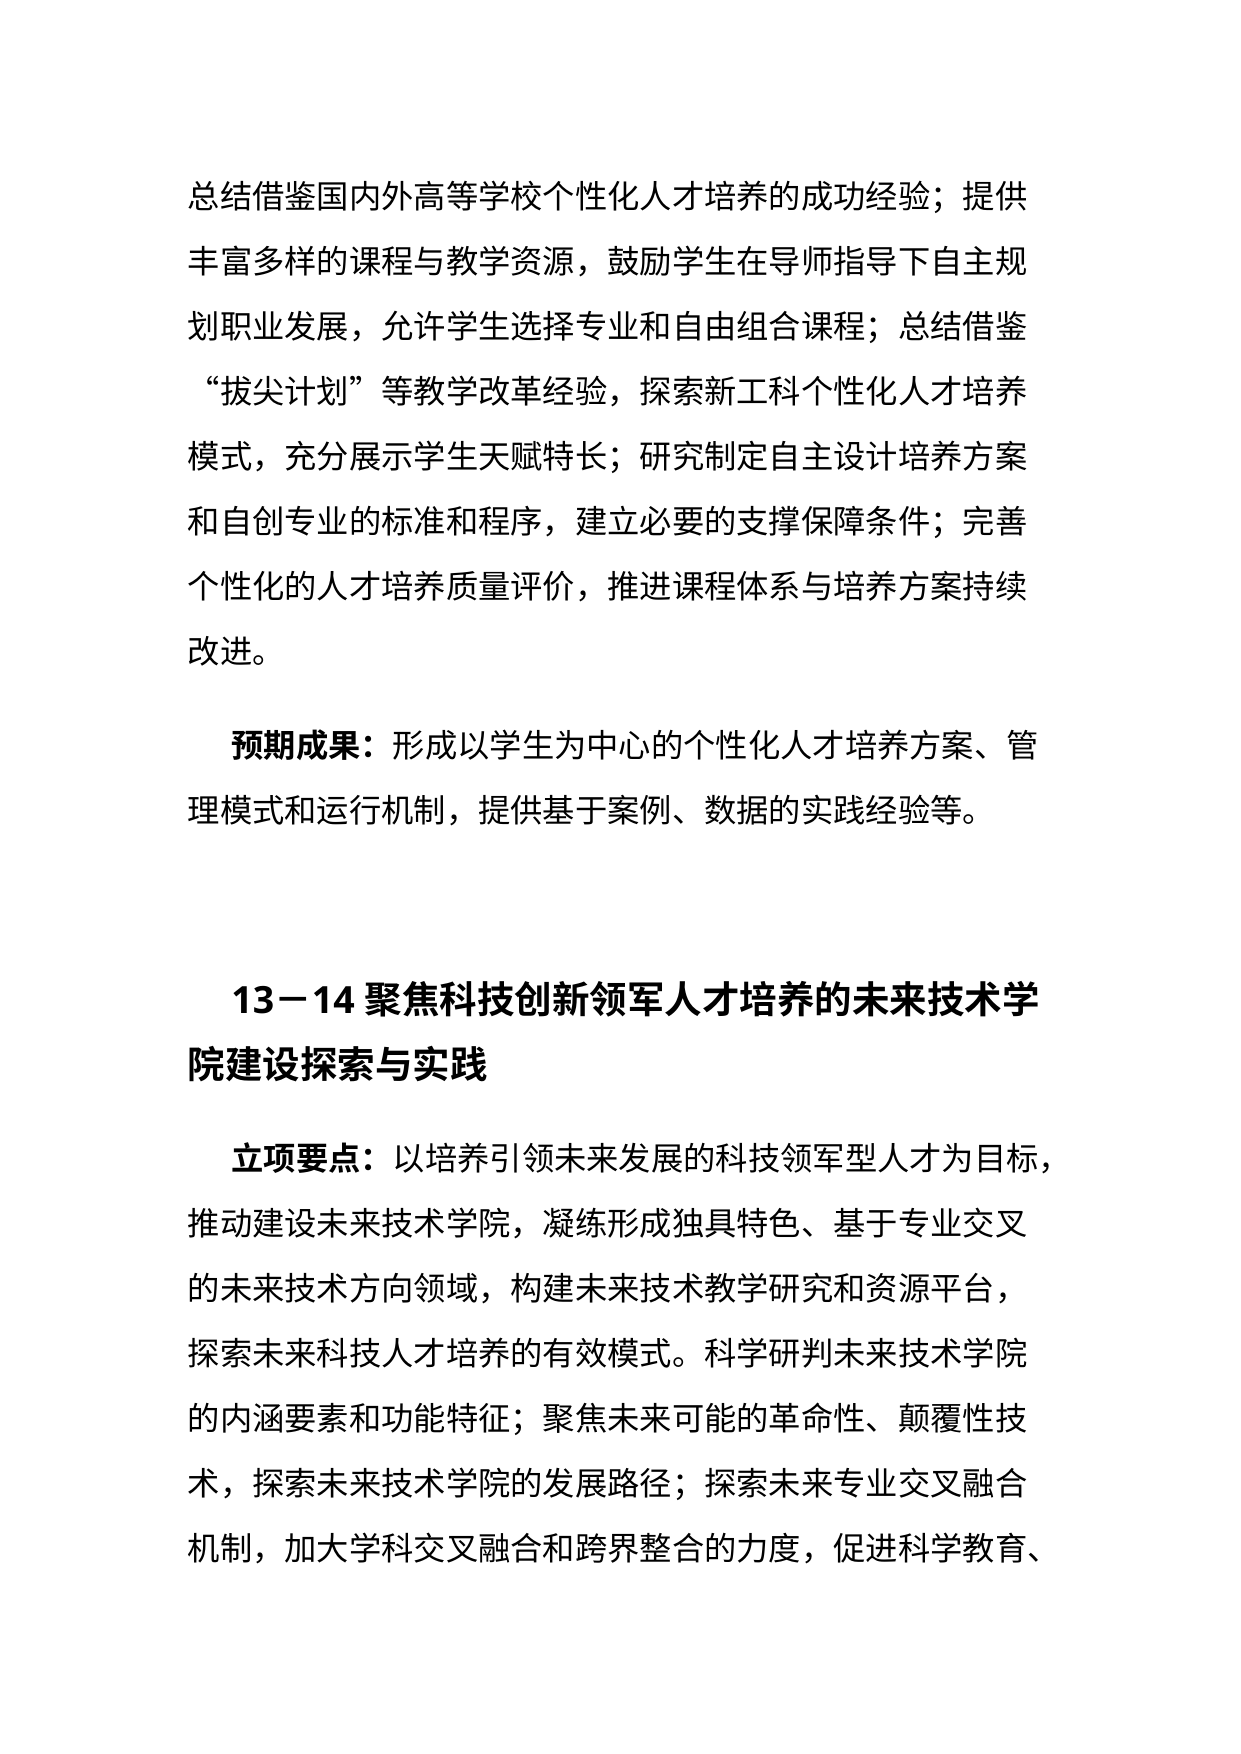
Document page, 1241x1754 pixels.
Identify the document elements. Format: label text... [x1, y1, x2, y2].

subtitle 13－14 聚焦科技创新领军人才培养的未来技术学院建设探索与实践 [187, 964, 1053, 1094]
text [187, 1124, 1053, 1579]
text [187, 162, 1053, 682]
text 预期成果：形成以学生为中心的个性化人才培养方案、管理模式和运行机制，提供基于案例、数据的实践经验等。 [187, 711, 1053, 841]
